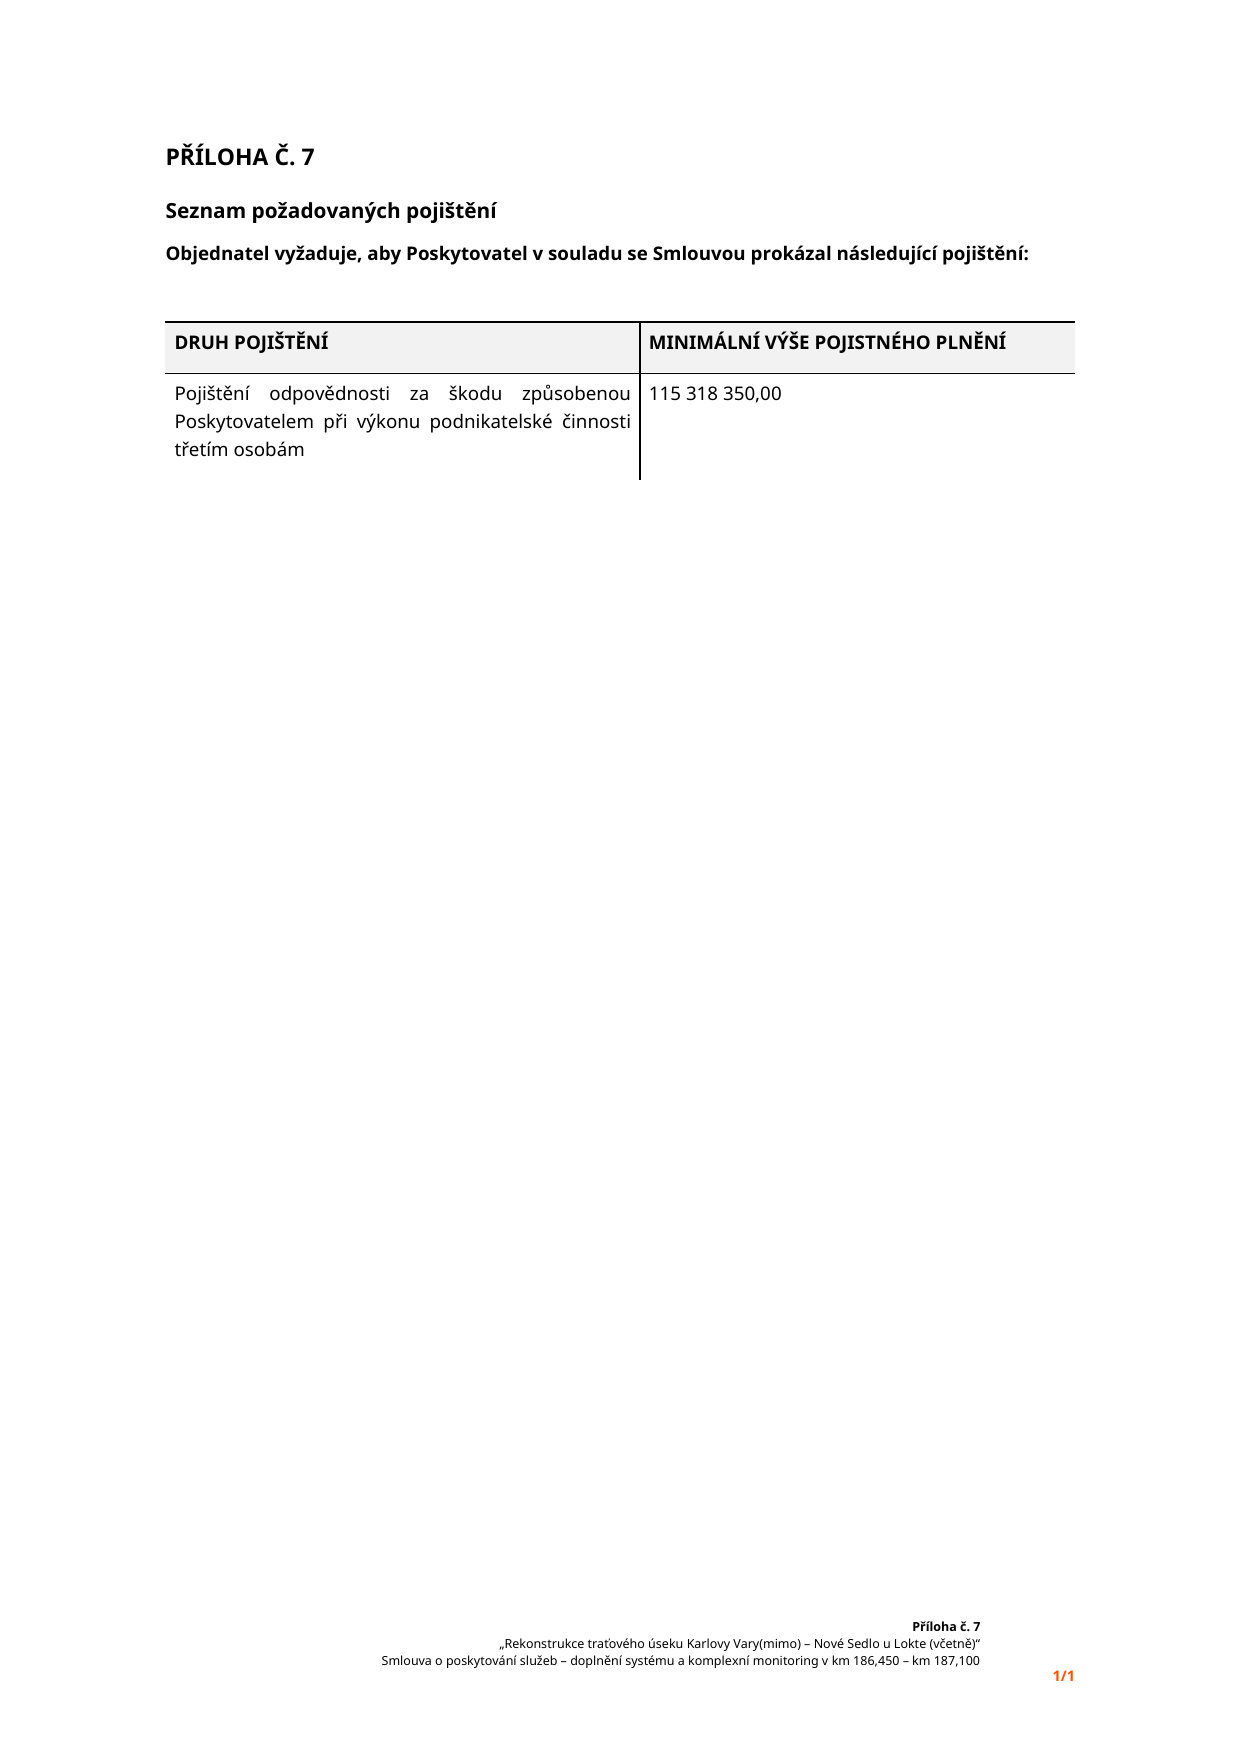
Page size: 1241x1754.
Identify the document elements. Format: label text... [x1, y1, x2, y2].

text Objednatel vyžaduje, aby Poskytovatel v souladu se Smlouvou prokázal následující pojištění: [165, 240, 1075, 266]
text Příloha č. 7 [165, 141, 1075, 173]
table_header MINIMÁLNÍ VÝŠE POJISTNÉHO PLNĚNÍ [641, 323, 1075, 372]
table_cell Pojištění odpovědnosti za škodu způsobenou Poskytovatelem při výkonu podnikatelské činnosti třetím osobám [165, 374, 639, 480]
text Seznam požadovaných pojištění [165, 197, 1075, 225]
table_cell 115 318 350,00 [641, 374, 1075, 480]
table_header DRUH POJIŠTĚNÍ [165, 323, 639, 372]
